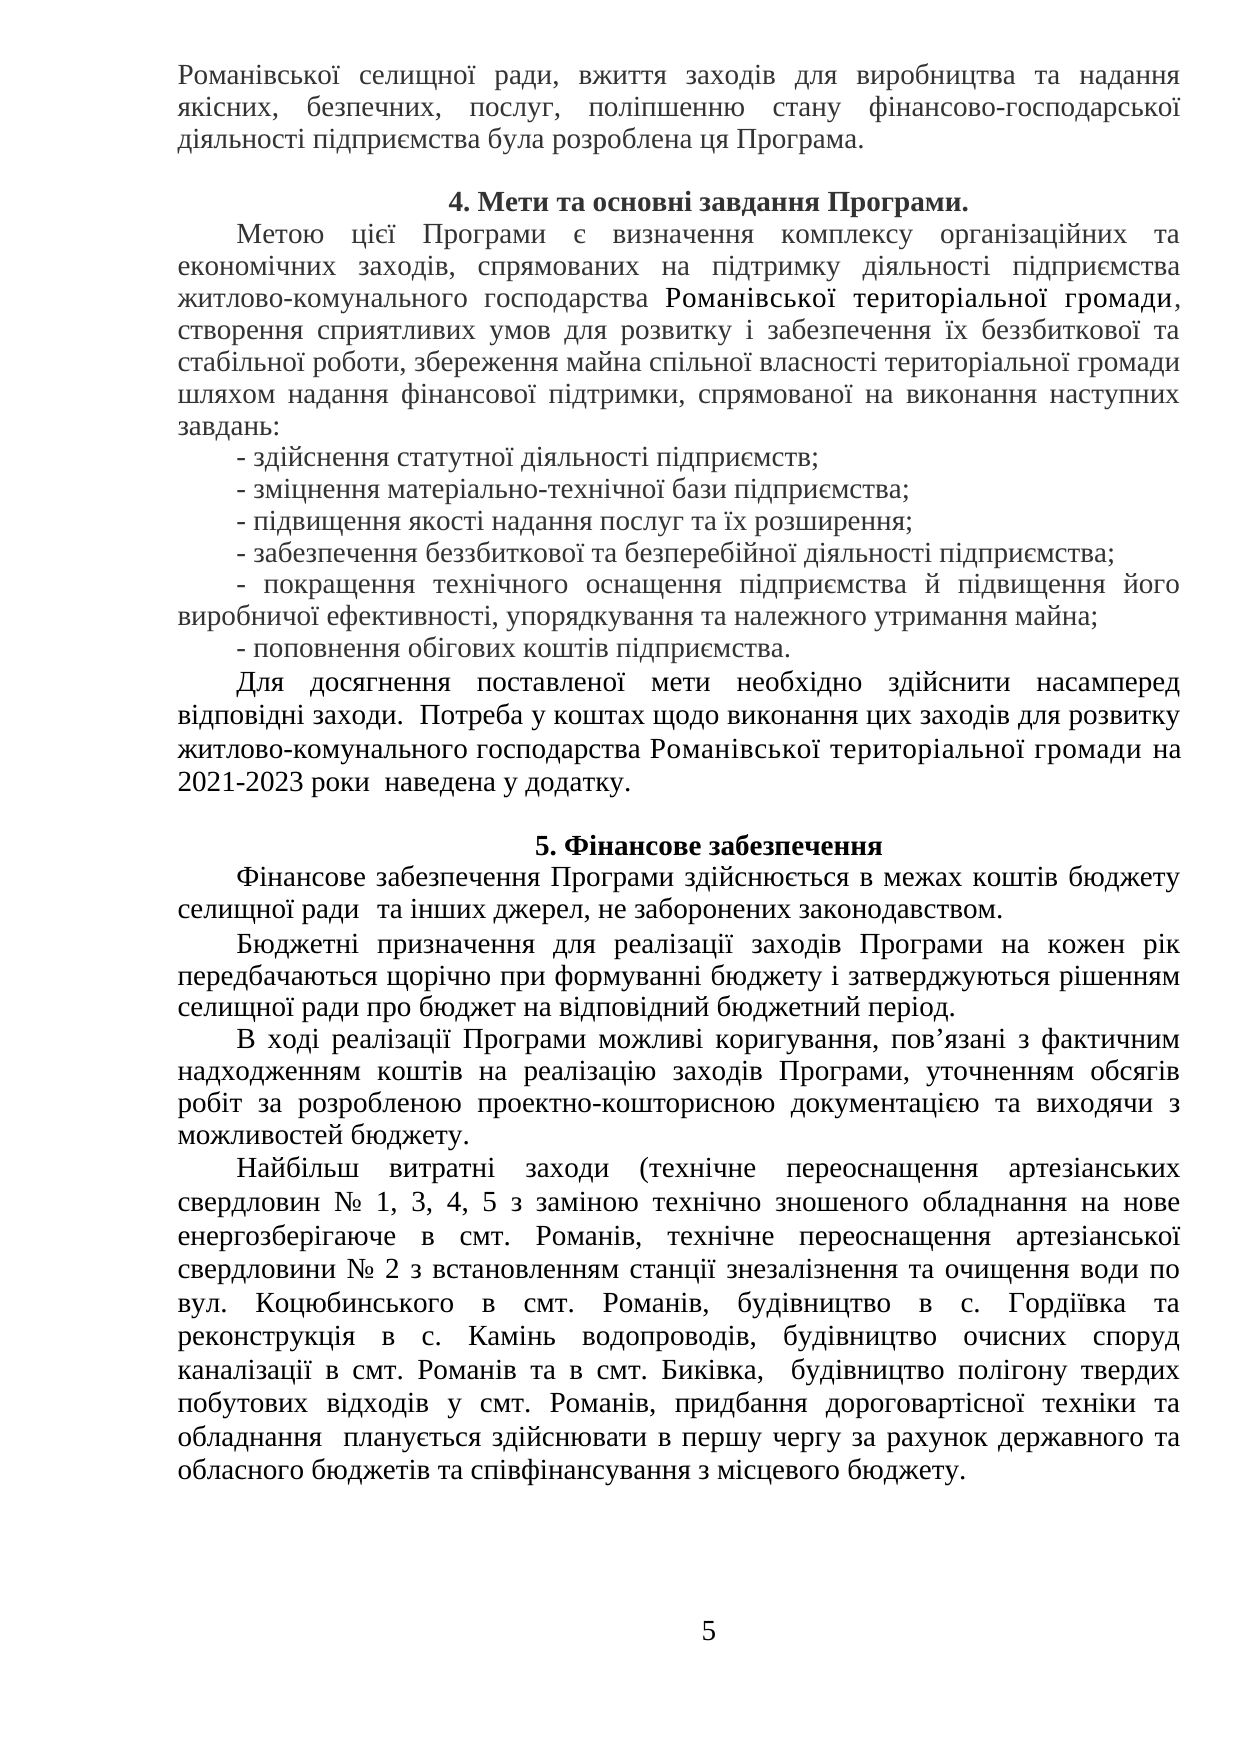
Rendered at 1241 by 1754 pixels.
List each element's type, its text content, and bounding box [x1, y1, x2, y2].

text 5 [177, 1613, 1181, 1647]
text Найбільш витратні заходи (технічне переоснащення артезіанських свердловин № 1, 3, 4, 5 з заміною технічно зношеного обладнання на нове енергозберігаюче в смт. Романів, технічне переоснащення артезіанської свердловини № 2 з встановленням станції знезалізнення та очищення води по вул. Коцюбинського в смт. Романів, будівництво в с. Гордіївка та реконструкція в с. Камінь водопроводів, будівництво очисних споруд каналізації в смт. Романів та в смт. Биківка, будівництво полігону твердих побутових відходів у смт. Романів, придбання дороговартісної техніки та обладнання планується здійснювати в першу чергу за рахунок державного та обласного бюджетів та співфінансування з місцевого бюджету. [177, 1151, 1181, 1486]
text Для досягнення поставленої мети необхідно здійснити насамперед відповідні заходи. Потреба у коштах щодо виконання цих заходів для розвитку житлово-комунального господарства Романівської територіальної громади на 2021-2023 роки наведена у додатку. [177, 664, 1181, 798]
text - підвищення якості надання послуг та їх розширення; [177, 505, 1181, 537]
text Бюджетні призначення для реалізації заходів Програми на кожен рік передбачаються щорічно при формуванні бюджету і затверджуються рішенням селищної ради про бюджет на відповідний бюджетний період. [177, 928, 1181, 1023]
text Романівської селищної ради, вжиття заходів для виробництва та надання якісних, безпечних, послуг, поліпшенню стану фінансово-господарської діяльності підприємства була розроблена ця Програма. [177, 59, 1181, 155]
text - поповнення обігових коштів підприємства. [177, 632, 1181, 664]
text - забезпечення беззбиткової та безперебійної діяльності підприємства; [177, 537, 1181, 568]
text - здійснення статутної діяльності підприємств; [177, 441, 1181, 473]
text 4. Мети та основні завдання Програми. [177, 186, 1181, 218]
text В ході реалізації Програми можливі коригування, пов’язані з фактичним надходженням коштів на реалізацію заходів Програми, уточненням обсягів робіт за розробленою проектно-кошторисною документацією та виходячи з можливостей бюджету. [177, 1023, 1181, 1151]
text 5. Фінансове забезпечення [177, 830, 1181, 861]
text - покращення технічного оснащення підприємства й підвищення його виробничої ефективності, упорядкування та належного утримання майна; [177, 568, 1181, 632]
text Метою цієї Програми є визначення комплексу організаційних та економічних заходів, спрямованих на підтримку діяльності підприємства житлово-комунального господарства Романівської територіальної громади, створення сприятливих умов для розвитку і забезпечення їх беззбиткової та стабільної роботи, збереження майна спільної власності територіальної громади шляхом надання фінансової підтримки, спрямованої на виконання наступних завдань: [177, 218, 1181, 441]
text Фінансове забезпечення Програми здійснюється в межах коштів бюджету селищної ради та інших джерел, не заборонених законодавством. [177, 861, 1181, 928]
text - зміцнення матеріально-технічної бази підприємства; [177, 473, 1181, 505]
